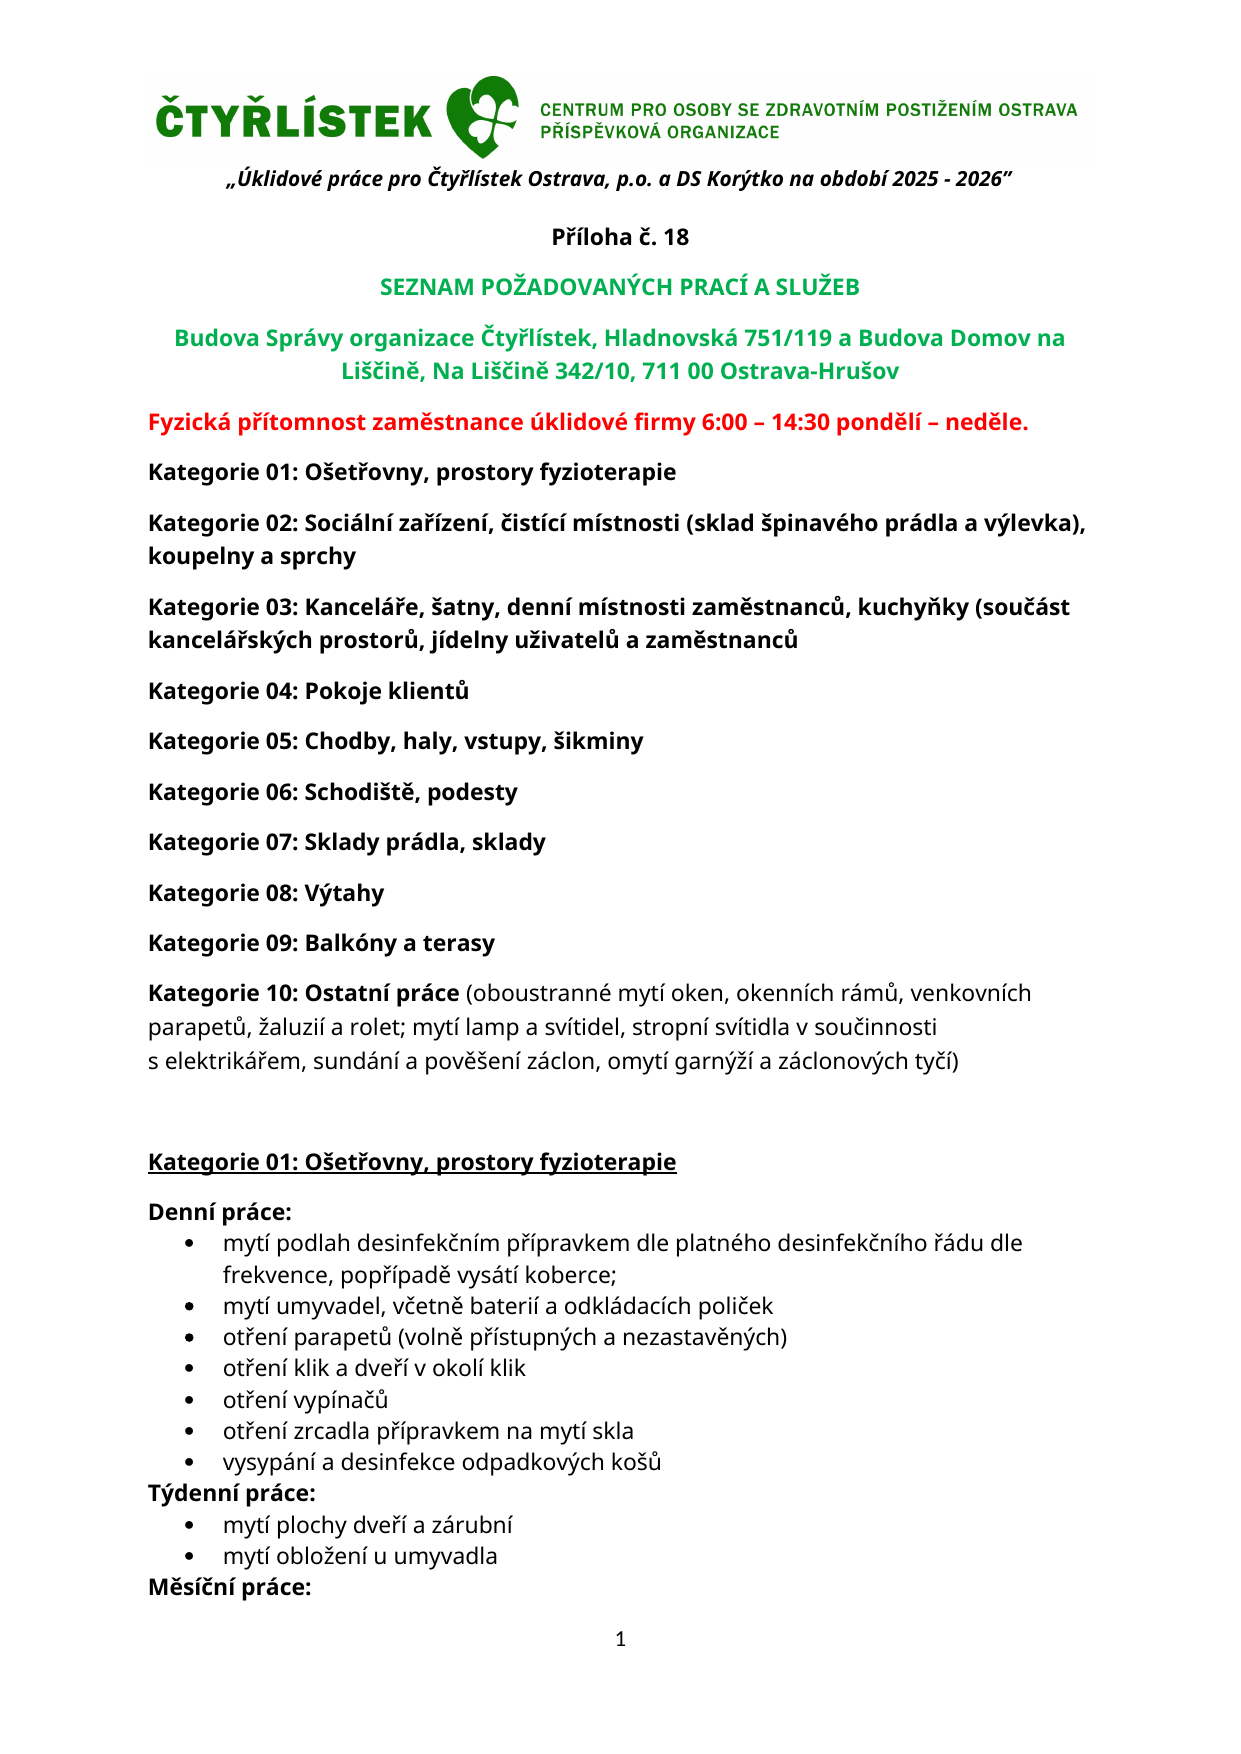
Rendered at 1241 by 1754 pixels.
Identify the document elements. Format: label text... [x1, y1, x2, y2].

text SEZNAM POŽADOVANÝCH PRACÍ A SLUŽEB [148, 271, 1093, 302]
text Týdenní práce: [148, 1477, 1093, 1509]
text Kategorie 07: Sklady prádla, sklady [148, 826, 1093, 857]
list mytí podlah desinfekčním přípravkem dle platného desinfekčního řádu dle frekvence, popřípadě vysátí koberce; [185, 1227, 1093, 1290]
text Kategorie 01: Ošetřovny, prostory fyzioterapie [148, 456, 1093, 487]
text Kategorie 06: Schodiště, podesty [148, 776, 1093, 807]
text Kategorie 02: Sociální zařízení, čistící místnosti (sklad špinavého prádla a výlevka), koupelny a sprchy [148, 507, 1093, 572]
text Budova Správy organizace Čtyřlístek, Hladnovská 751/119 a Budova Domov na Liščině, Na Liščině 342/10, 711 00 Ostrava-Hrušov [148, 322, 1093, 387]
text Kategorie 08: Výtahy [148, 877, 1093, 908]
text Kategorie 10: Ostatní práce (oboustranné mytí oken, okenních rámů, venkovních parapetů, žaluzií a rolet; mytí lamp a svítidel, stropní svítidla v součinnosti s elektrikářem, sundání a pověšení záclon, omytí garnýží a záclonových tyčí) [148, 977, 1093, 1076]
text Fyzická přítomnost zaměstnance úklidové firmy 6:00 – 14:30 pondělí – neděle. [148, 406, 1093, 437]
list vysypání a desinfekce odpadkových košů [185, 1446, 1093, 1477]
text Příloha č. 18 [148, 221, 1093, 252]
list otření klik a dveří v okolí klik [185, 1352, 1093, 1384]
text Denní práce: [148, 1196, 1093, 1227]
list otření zrcadla přípravkem na mytí skla [185, 1415, 1093, 1446]
text Kategorie 03: Kanceláře, šatny, denní místnosti zaměstnanců, kuchyňky (součást kancelářských prostorů, jídelny uživatelů a zaměstnanců [148, 591, 1093, 656]
text Kategorie 05: Chodby, haly, vstupy, šikminy [148, 725, 1093, 757]
text Kategorie 09: Balkóny a terasy [148, 927, 1093, 958]
list mytí obložení u umyvadla [185, 1540, 1093, 1571]
list mytí umyvadel, včetně baterií a odkládacích poliček [185, 1290, 1093, 1321]
text Kategorie 04: Pokoje klientů [148, 675, 1093, 706]
text Kategorie 01: Ošetřovny, prostory fyzioterapie [148, 1146, 1093, 1177]
picture [147, 73, 1093, 165]
list mytí plochy dveří a zárubní [185, 1509, 1093, 1540]
list otření vypínačů [185, 1384, 1093, 1415]
list otření parapetů (volně přístupných a nezastavěných) [185, 1321, 1093, 1352]
text Měsíční práce: [148, 1571, 1093, 1602]
